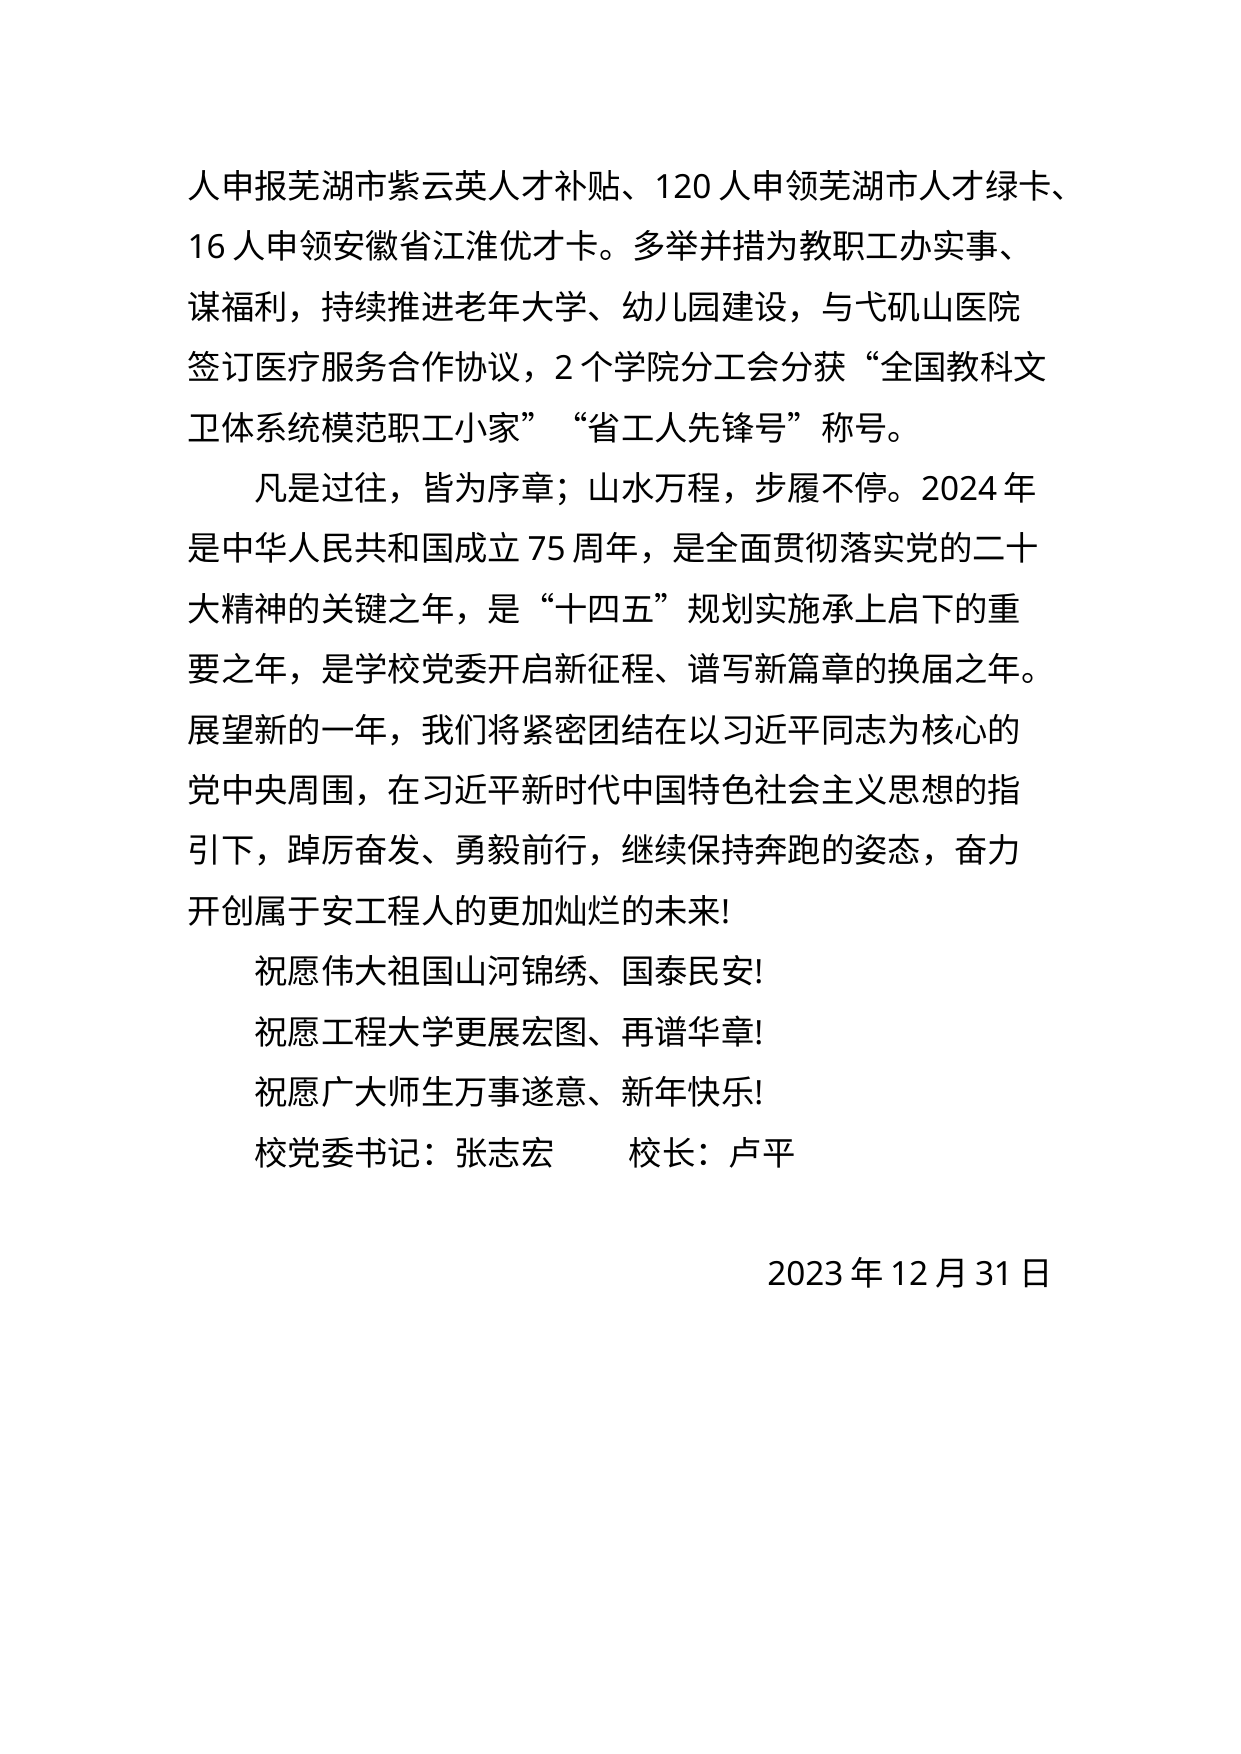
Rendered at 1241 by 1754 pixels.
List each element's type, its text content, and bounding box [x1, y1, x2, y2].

text 祝愿伟大祖国山河锦绣、国泰民安! [187, 935, 1053, 996]
text 凡是过往，皆为序章；山水万程，步履不停。2024年是中华人民共和国成立75周年，是全面贯彻落实党的二十大精神的关键之年，是“十四五”规划实施承上启下的重要之年，是学校党委开启新征程、谱写新篇章的换届之年。展望新的一年，我们将紧密团结在以习近平同志为核心的党中央周围，在习近平新时代中国特色社会主义思想的指引下，踔厉奋发、勇毅前行，继续保持奔跑的姿态，奋力开创属于安工程人的更加灿烂的未来! [187, 452, 1053, 935]
text 祝愿广大师生万事遂意、新年快乐! [187, 1056, 1053, 1117]
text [187, 150, 1053, 452]
text 校党委书记：张志宏 校长：卢平 [187, 1117, 1053, 1177]
text 祝愿工程大学更展宏图、再谱华章! [187, 996, 1053, 1056]
text 2023年12月31日 [187, 1237, 1053, 1298]
